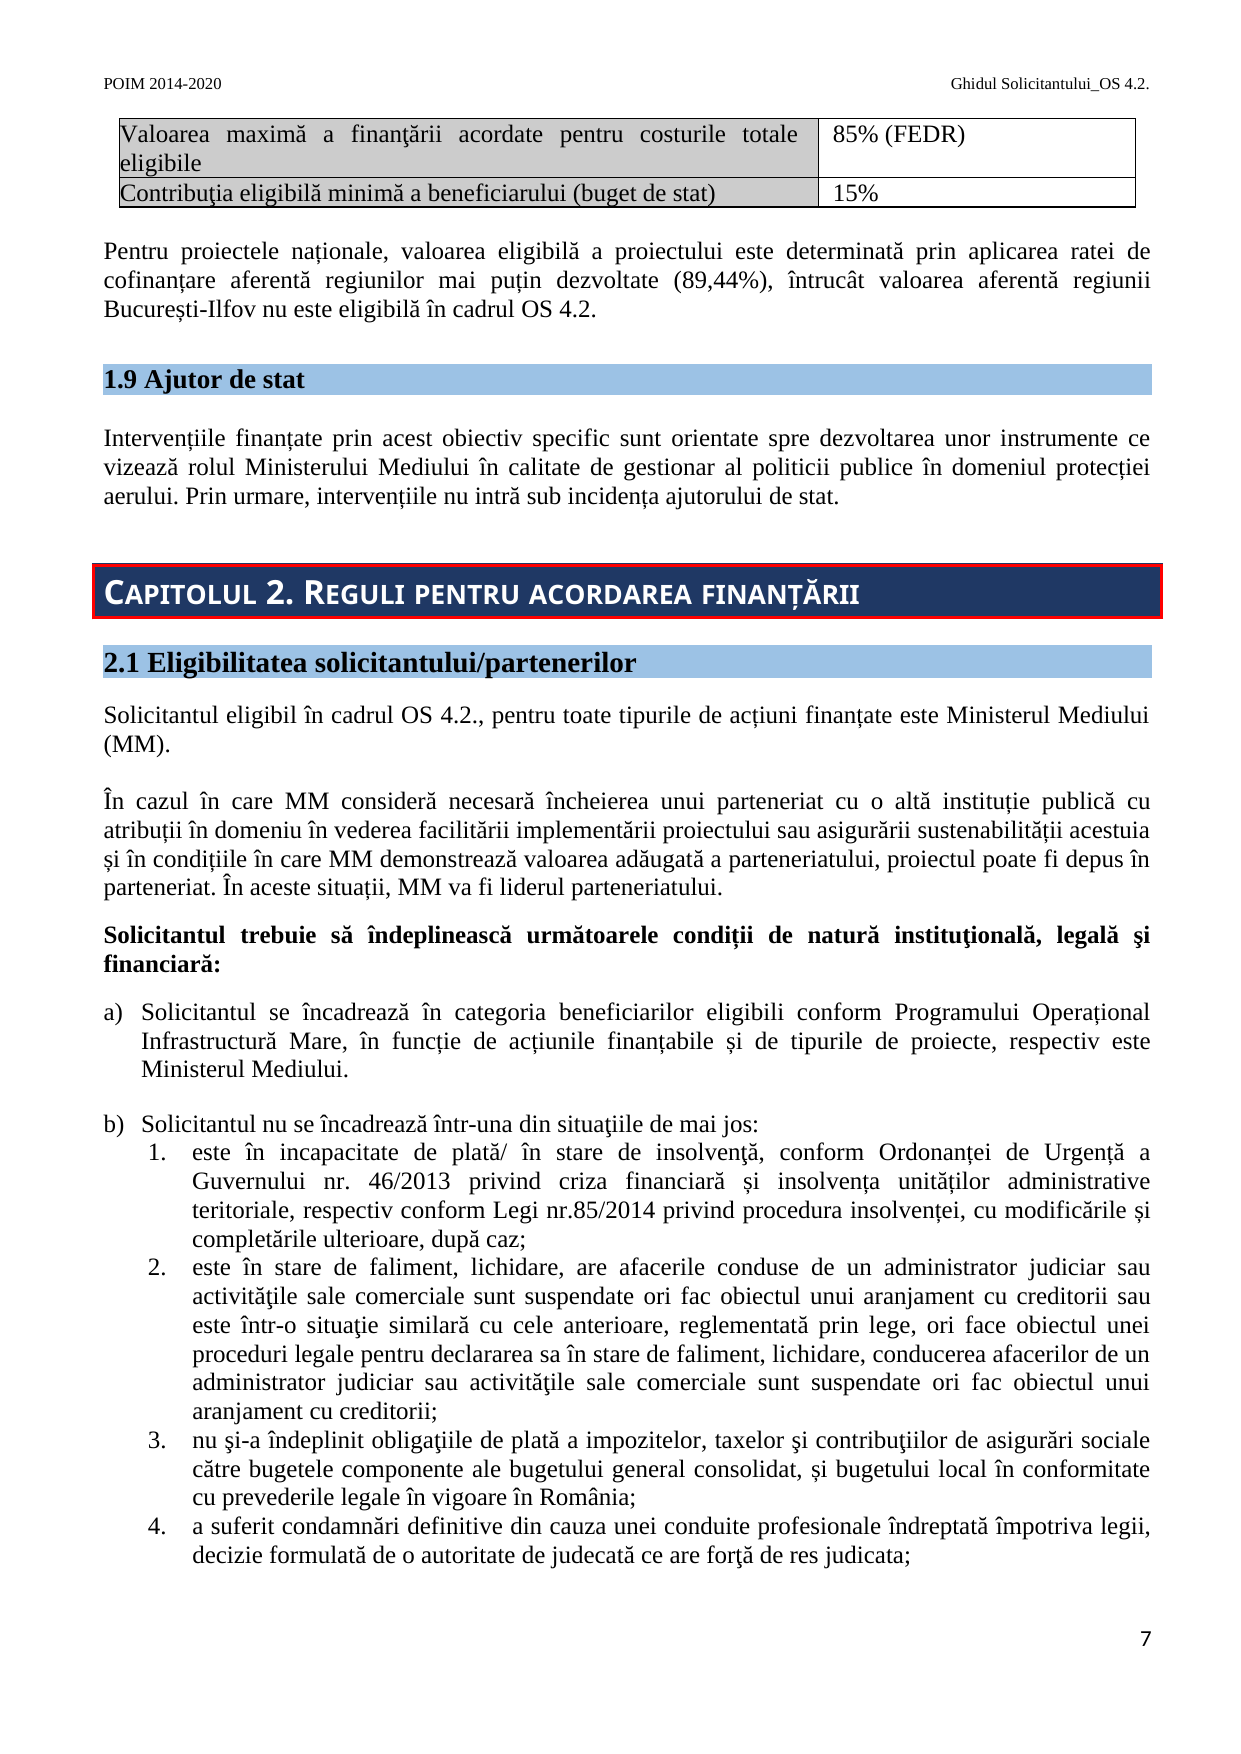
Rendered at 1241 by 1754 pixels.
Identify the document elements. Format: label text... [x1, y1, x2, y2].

text În cazul în care MM consideră necesară încheierea unui parteneriat cu o altă instituție publică cu atribuții în domeniu în vederea facilitării implementării proiectului sau asigurării sustenabilității acestuia și în condițiile în care MM demonstrează valoarea adăugată a parteneriatului, proiectul poate fi depus în parteneriat. În aceste situații, MM va fi liderul parteneriatului. [103, 786, 1152, 901]
list a suferit condamnări definitive din cauza unei conduite profesionale îndreptată împotriva legii, decizie formulată de o autoritate de judecată ce are forţă de res judicata; [148, 1511, 1152, 1569]
list este în stare de faliment, lichidare, are afacerile conduse de un administrator judiciar sau activităţile sale comerciale sunt suspendate ori fac obiectul unui aranjament cu creditorii sau este într-o situaţie similară cu cele anterioare, reglementată prin lege, ori face obiectul unei proceduri legale pentru declararea sa în stare de faliment, lichidare, conducerea afacerilor de un administrator judiciar sau activităţile sale comerciale sunt suspendate ori fac obiectul unui aranjament cu creditorii; [148, 1252, 1152, 1425]
text Intervențiile finanțate prin acest obiectiv specific sunt orientate spre dezvoltarea unor instrumente ce vizează rolul Ministerului Mediului în calitate de gestionar al politicii publice în domeniul protecției aerului. Prin urmare, intervențiile nu intră sub incidența ajutorului de stat. [103, 423, 1152, 510]
table_cell 15% [819, 178, 1135, 206]
subtitle 1.9 Ajutor de stat [103, 364, 1152, 395]
text Solicitantul trebuie să îndeplinească următoarele condiții de natură instituţională, legală şi financiară: [103, 920, 1152, 978]
table_header Valoarea maximă a finanţării acordate pentru costurile totale eligibile [120, 119, 818, 177]
list Solicitantul se încadrează în categoria beneficiarilor eligibili conform Programului Operațional Infrastructură Mare, în funcție de acțiunile finanțabile și de tipurile de proiecte, respectiv este Ministerul Mediului. [103, 997, 1152, 1083]
text Solicitantul eligibil în cadrul OS 4.2., pentru toate tipurile de acțiuni finanțate este Ministerul Mediului (MM). [103, 700, 1152, 757]
subtitle 2.1 Eligibilitatea solicitantului/partenerilor [103, 645, 1152, 678]
list nu şi-a îndeplinit obligaţiile de plată a impozitelor, taxelor şi contribuţiilor de asigurări sociale către bugetele componente ale bugetului general consolidat, și bugetului local în conformitate cu prevederile legale în vigoare în România; [148, 1425, 1152, 1511]
subtitle Capitolul 2. Reguli pentru acordarea finanțării [95, 567, 1160, 616]
table_header 85% (FEDR) [819, 119, 1135, 177]
text Pentru proiectele naționale, valoarea eligibilă a proiectului este determinată prin aplicarea ratei de cofinanțare aferentă regiunilor mai puțin dezvoltate (89,44%), întrucât valoarea aferentă regiunii București-Ilfov nu este eligibilă în cadrul OS 4.2. [103, 236, 1152, 322]
table_cell Contribuţia eligibilă minimă a beneficiarului (buget de stat) [120, 178, 818, 206]
list Solicitantul nu se încadrează într-una din situaţiile de mai jos: [103, 1109, 1152, 1137]
list este în incapacitate de plată/ în stare de insolvenţă, conform Ordonanței de Urgență a Guvernului nr. 46/2013 privind criza financiară și insolvența unităților administrative teritoriale, respectiv conform Legi nr.85/2014 privind procedura insolvenței, cu modificările și completările ulterioare, după caz; [148, 1137, 1152, 1252]
